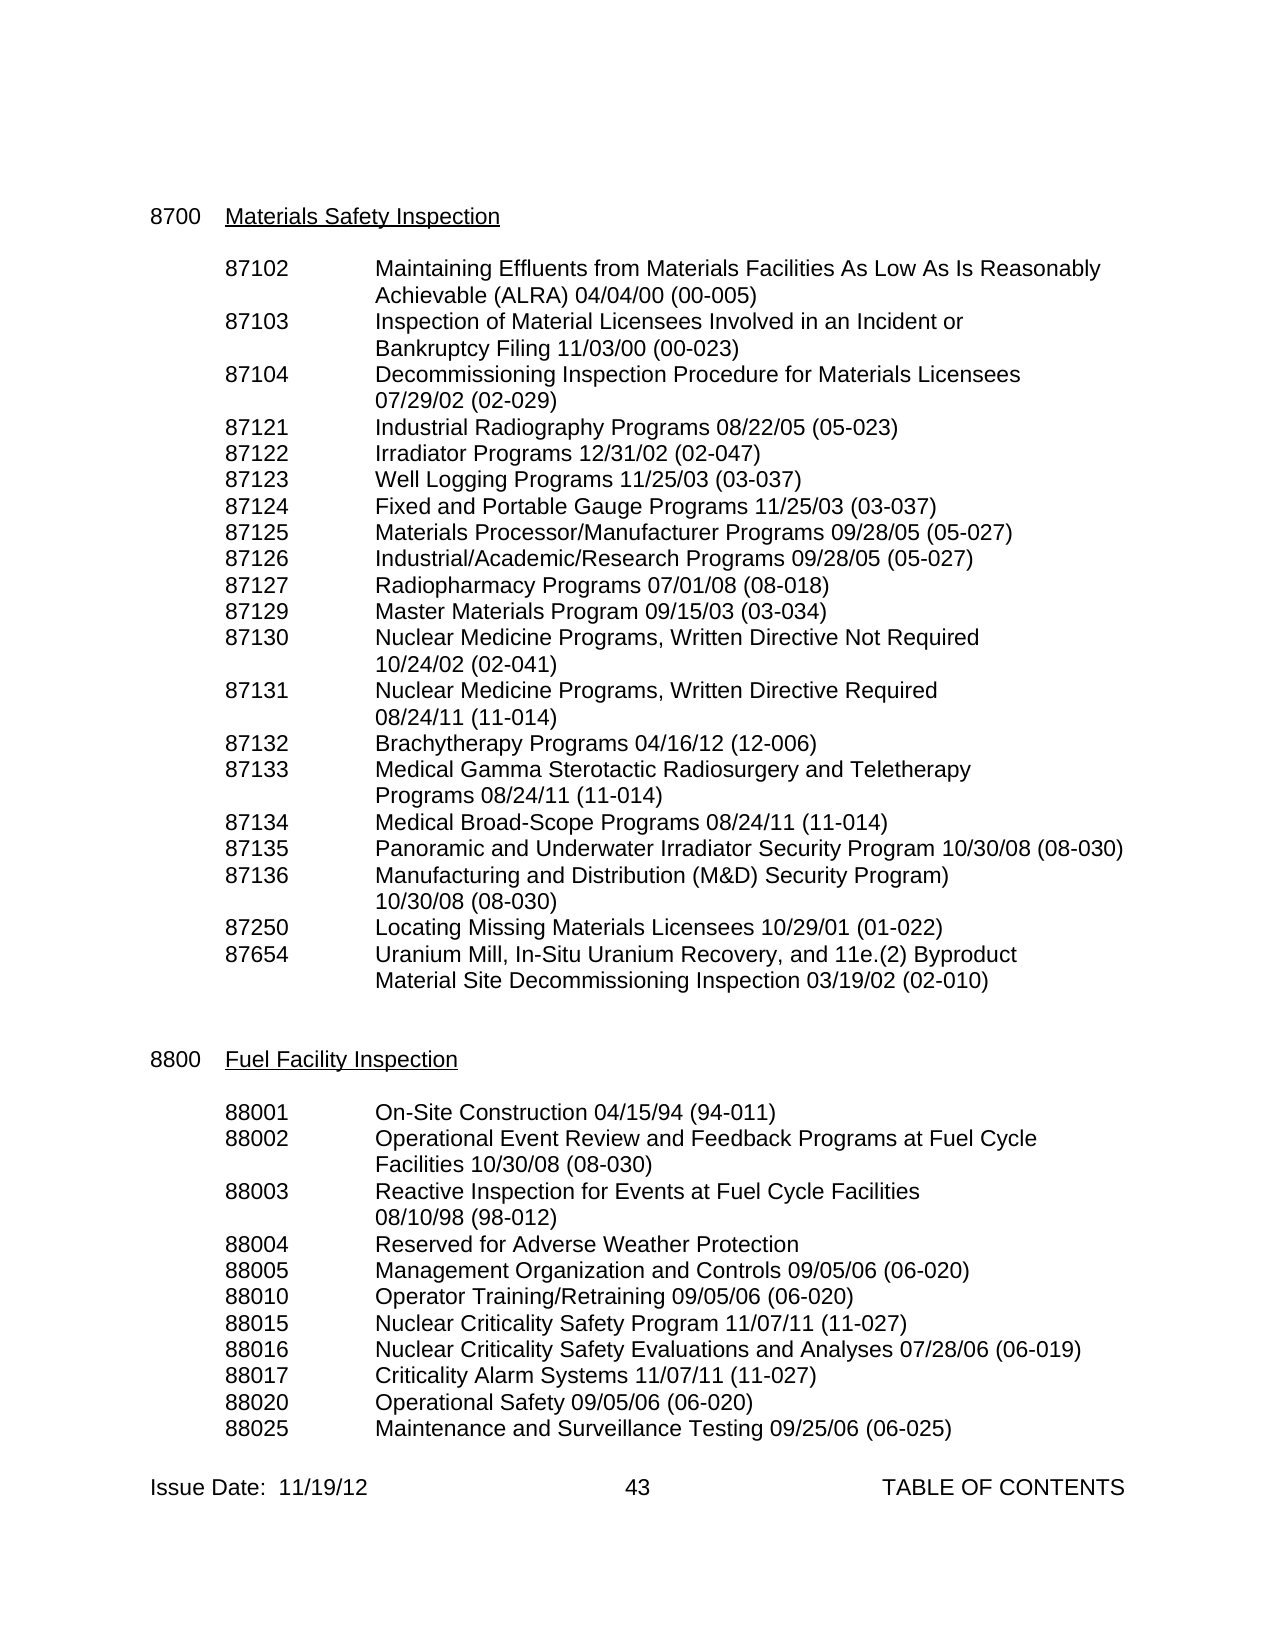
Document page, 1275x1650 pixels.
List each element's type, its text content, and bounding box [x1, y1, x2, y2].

text 87250 Locating Missing Materials Licensees 10/29/01 (01-022) [150, 914, 1125, 941]
text 88005 Management Organization and Controls 09/05/06 (06-020) [225, 1257, 1125, 1283]
text 10/30/08 (08-030) [375, 888, 1125, 914]
text 87129 Master Materials Program 09/15/03 (03-034) [150, 598, 1125, 624]
text 87127 Radiopharmacy Programs 07/01/08 (08-018) [150, 572, 1125, 598]
text Programs 08/24/11 (11-014) [150, 782, 1125, 809]
text 87102 Maintaining Effluents from Materials Facilities As Low As Is Reasonably Achievable (ALRA) 04/04/00 (00-005) [150, 255, 1125, 308]
text 87132 Brachytherapy Programs 04/16/12 (12-006) [150, 730, 1125, 756]
text 87131 Nuclear Medicine Programs, Written Directive Required [150, 677, 1125, 703]
text 87103 Inspection of Material Licensees Involved in an Incident or [150, 308, 1125, 334]
text 88004 Reserved for Adverse Weather Protection [150, 1231, 1125, 1257]
text 87654 Uranium Mill, In-Situ Uranium Recovery, and 11e.(2) Byproduct [150, 941, 1125, 967]
text 87124 Fixed and Portable Gauge Programs 11/25/03 (03-037) [150, 493, 1125, 519]
text 10/24/02 (02-041) [150, 651, 1125, 677]
text 87125 Materials Processor/Manufacturer Programs 09/28/05 (05-027) [150, 519, 1125, 545]
text 87104 Decommissioning Inspection Procedure for Materials Licensees [150, 361, 1125, 387]
text 87130 Nuclear Medicine Programs, Written Directive Not Required [150, 624, 1125, 651]
text 88016 Nuclear Criticality Safety Evaluations and Analyses 07/28/06 (06-019) [150, 1336, 1125, 1362]
text 8700 Materials Safety Inspection [150, 203, 1125, 229]
text 8800 Fuel Facility Inspection [150, 1046, 1125, 1072]
text 87121 Industrial Radiography Programs 08/22/05 (05-023) [150, 413, 1125, 440]
text 87122 Irradiator Programs 12/31/02 (02-047) [150, 440, 1125, 466]
text 08/10/98 (98-012) [150, 1204, 1125, 1231]
text 88001 On-Site Construction 04/15/94 (94-011) [150, 1099, 1125, 1125]
text 88015 Nuclear Criticality Safety Program 11/07/11 (11-027) [150, 1309, 1125, 1336]
text 87136 Manufacturing and Distribution (M&D) Security Program) [225, 862, 1125, 888]
text 88002 Operational Event Review and Feedback Programs at Fuel Cycle Facilities 10/30/08 (08-030) [150, 1125, 1125, 1178]
text 88010 Operator Training/Retraining 09/05/06 (06-020) [150, 1283, 1125, 1309]
text Bankruptcy Filing 11/03/00 (00-023) [150, 334, 1125, 361]
text 88020 Operational Safety 09/05/06 (06-020) [150, 1389, 1125, 1415]
text 88017 Criticality Alarm Systems 11/07/11 (11-027) [150, 1362, 1125, 1389]
text 87123 Well Logging Programs 11/25/03 (03-037) [150, 466, 1125, 493]
text 87134 Medical Broad-Scope Programs 08/24/11 (11-014) [150, 809, 1125, 835]
text 87126 Industrial/Academic/Research Programs 09/28/05 (05-027) [150, 545, 1125, 572]
text Material Site Decommissioning Inspection 03/19/02 (02-010) [150, 967, 1125, 993]
text 87135 Panoramic and Underwater Irradiator Security Program 10/30/08 (08-030) [150, 835, 1125, 862]
text 88003 Reactive Inspection for Events at Fuel Cycle Facilities [150, 1178, 1125, 1204]
text 87133 Medical Gamma Sterotactic Radiosurgery and Teletherapy [150, 756, 1125, 782]
text 07/29/02 (02-029) [150, 387, 1125, 413]
text 88025 Maintenance and Surveillance Testing 09/25/06 (06-025) [150, 1415, 1125, 1441]
text 08/24/11 (11-014) [150, 703, 1125, 730]
